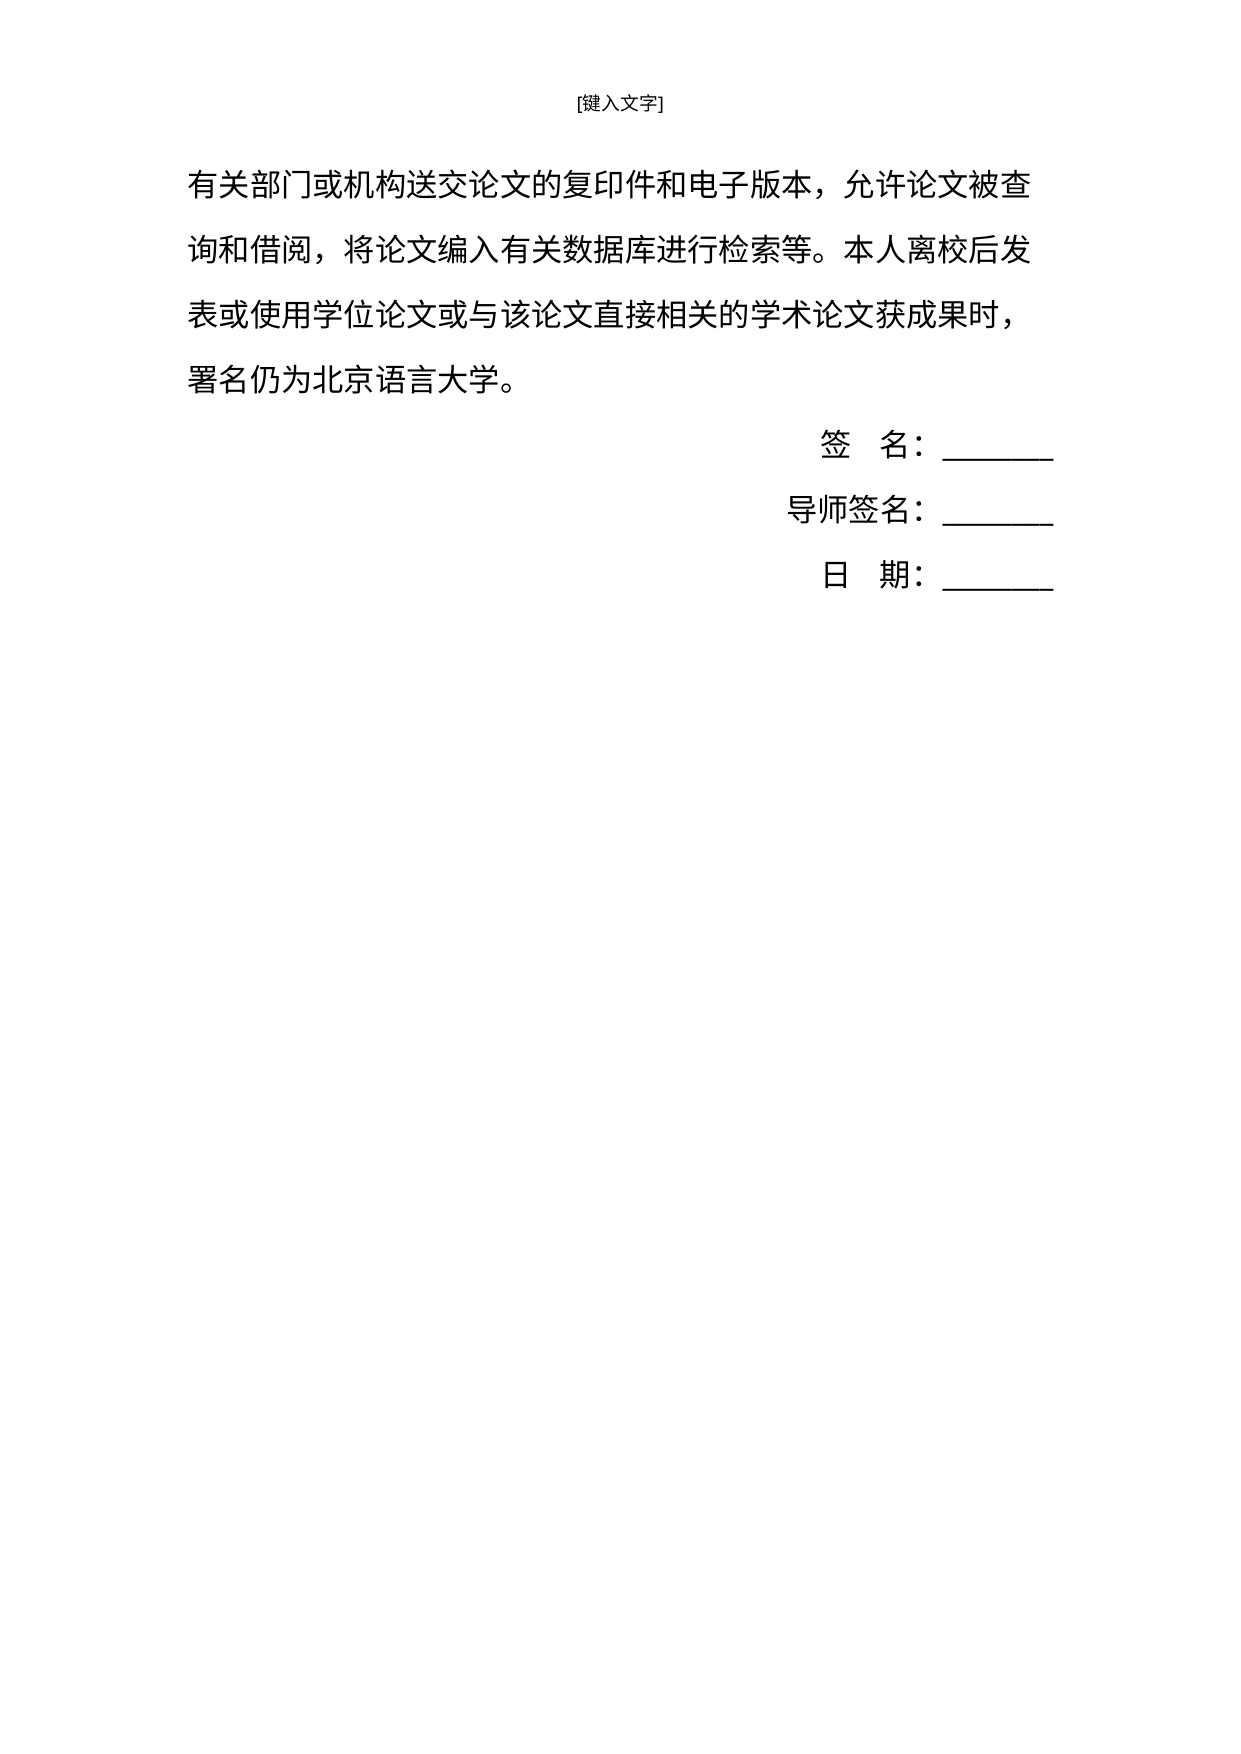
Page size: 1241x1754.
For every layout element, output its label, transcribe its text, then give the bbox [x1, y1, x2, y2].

text 导师签名：________ [187, 475, 1053, 540]
text 签 名：________ [187, 410, 1053, 475]
text 日 期：________ [187, 540, 1053, 605]
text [187, 150, 1053, 410]
